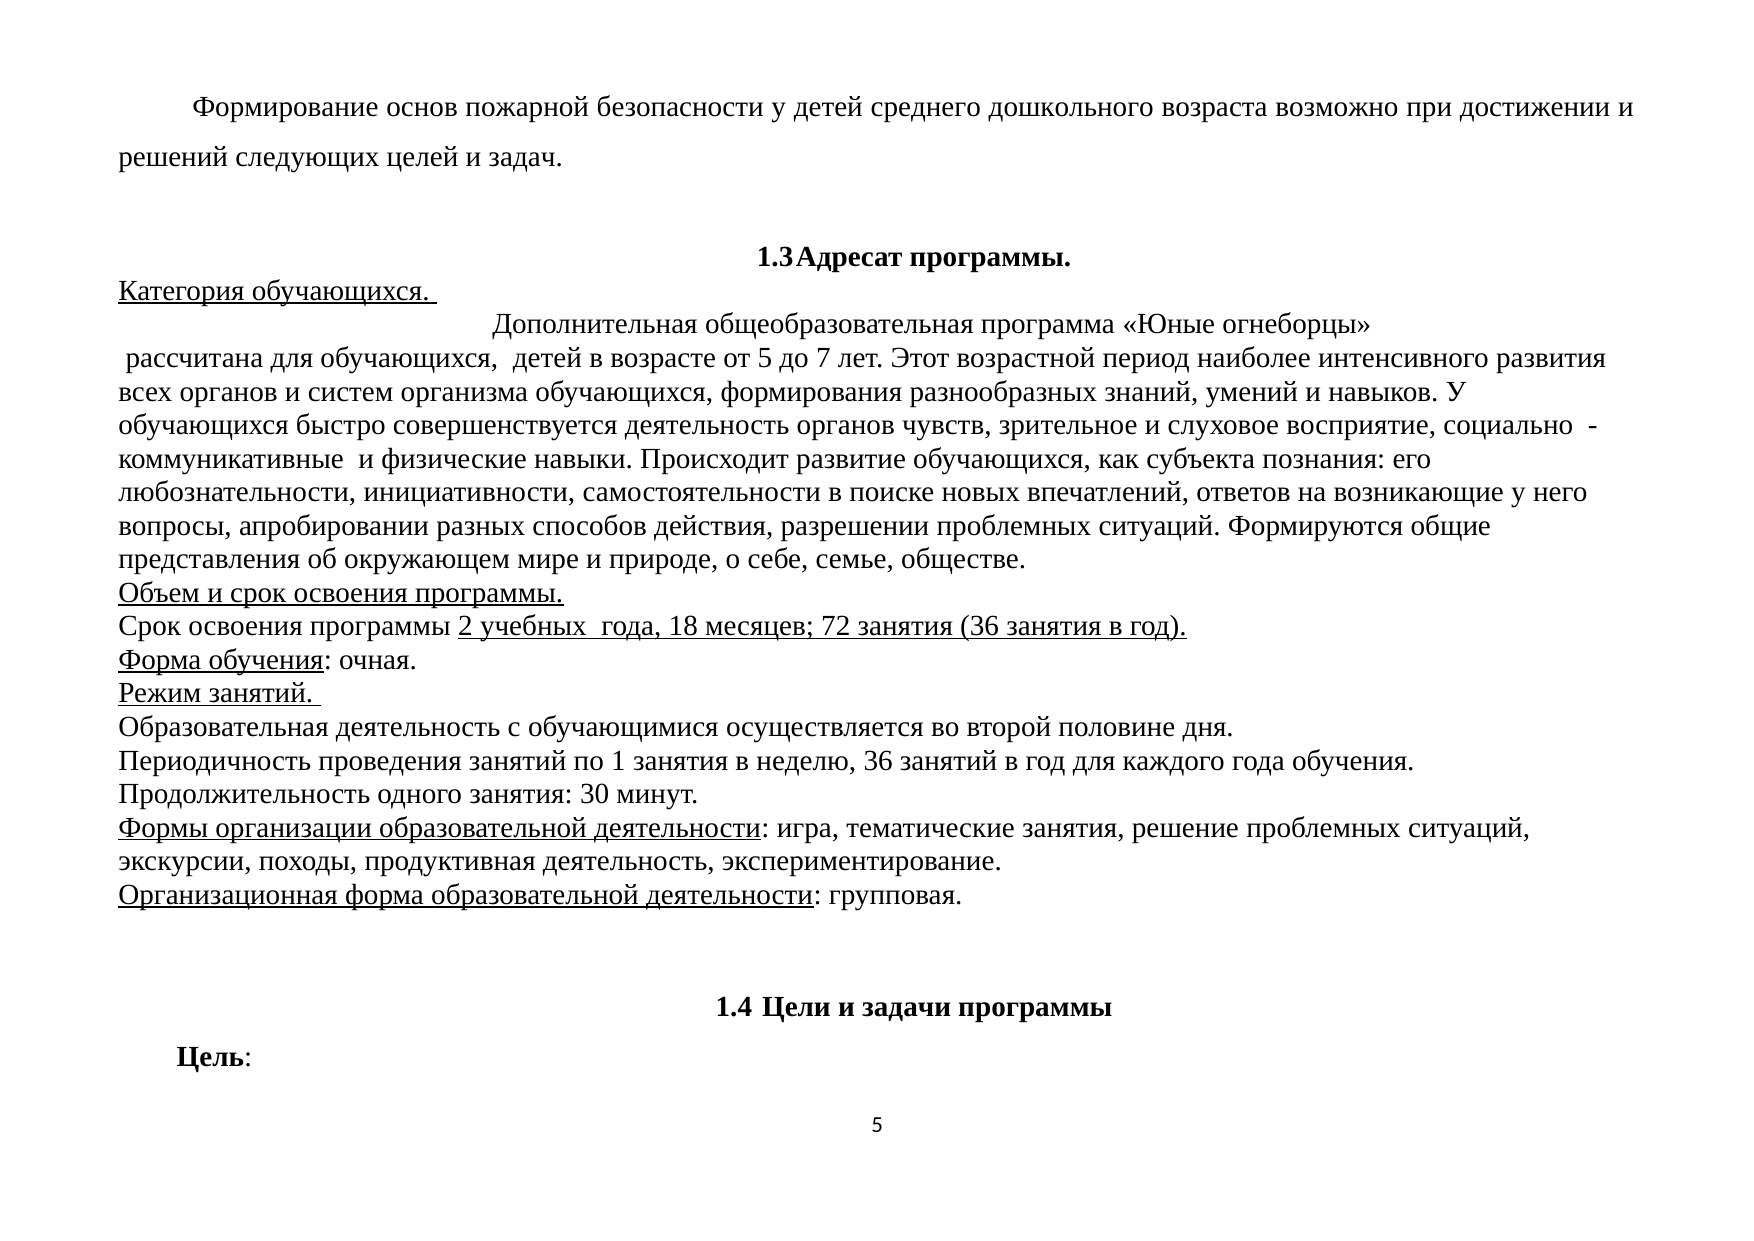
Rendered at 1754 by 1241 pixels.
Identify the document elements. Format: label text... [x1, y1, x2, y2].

text Формы организации образовательной деятельности: игра, тематические занятия, решение проблемных ситуаций, экскурсии, походы, продуктивная деятельность, экспериментирование. [118, 810, 1636, 877]
text Образовательная деятельность с обучающимися осуществляется во второй половине дня. [118, 709, 1636, 743]
text Периодичность проведения занятий по 1 занятия в неделю, 36 занятий в год для каждого года обучения. Продолжительность одного занятия: 30 минут. [118, 743, 1636, 810]
text Форма обучения: очная. [118, 642, 1636, 676]
text Формирование основ пожарной безопасности у детей среднего дошкольного возраста возможно при достижении и решений следующих целей и задач. [118, 89, 1636, 172]
text Объем и срок освоения программы. [118, 575, 1636, 608]
list Адресат программы. [192, 239, 1636, 273]
text Срок освоения программы 2 учебных года, 18 месяцев; 72 занятия (36 занятия в год). [118, 608, 1636, 642]
text Категория обучающихся. [118, 273, 1636, 307]
text рассчитана для обучающихся, детей в возрасте от 5 до 7 лет. Этот возрастной период наиболее интенсивного развития всех органов и систем организма обучающихся, формирования разнообразных знаний, умений и навыков. У обучающихся быстро совершенствуется деятельность органов чувств, зрительное и слуховое восприятие, социально - коммуникативные и физические навыки. Происходит развитие обучающихся, как субъекта познания: его любознательности, инициативности, самостоятельности в поиске новых впечатлений, ответов на возникающие у него вопросы, апробировании разных способов действия, разрешении проблемных ситуаций. Формируются общие представления об окружающем мире и природе, о себе, семье, обществе. [118, 340, 1636, 575]
text Дополнительная общеобразовательная программа «Юные огнеборцы» [118, 307, 1636, 340]
text Режим занятий. [118, 676, 1636, 709]
text Цель: [118, 1039, 1636, 1073]
text Организационная форма образовательной деятельности: групповая. [118, 877, 1636, 910]
list Цели и задачи программы [192, 989, 1636, 1022]
